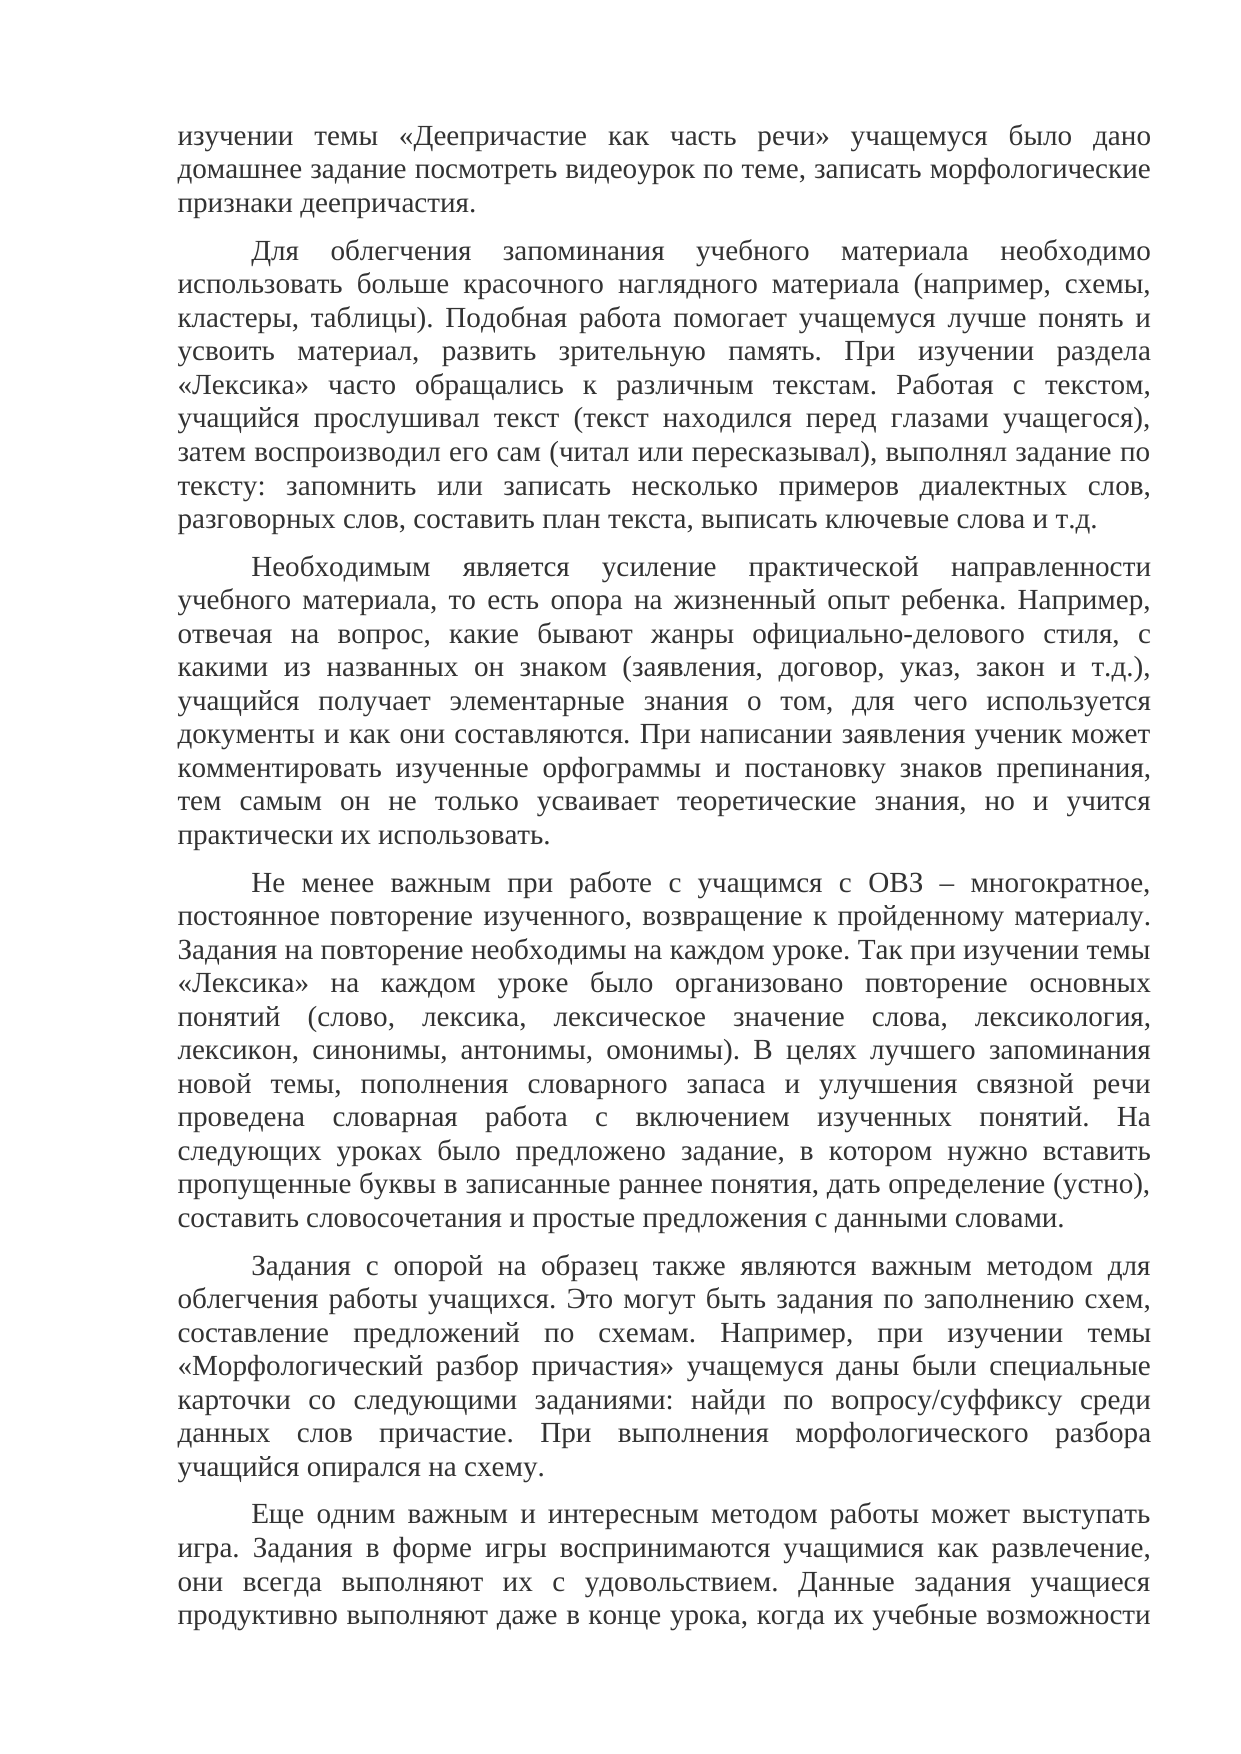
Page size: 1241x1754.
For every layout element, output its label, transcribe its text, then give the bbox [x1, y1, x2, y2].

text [177, 1497, 1152, 1631]
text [177, 118, 1152, 219]
text Задания с опорой на образец также являются важным методом для облегчения работы учащихся. Это могут быть задания по заполнению схем, составление предложений по схемам. Например, при изучении темы «Морфологический разбор причастия» учащемуся даны были специальные карточки со следующими заданиями: найди по вопросу/суффиксу среди данных слов причастие. При выполнения морфологического разбора учащийся опирался на схему. [177, 1248, 1152, 1482]
text Для облегчения запоминания учебного материала необходимо использовать больше красочного наглядного материала (например, схемы, кластеры, таблицы). Подобная работа помогает учащемуся лучше понять и усвоить материал, развить зрительную память. При изучении раздела «Лексика» часто обращались к различным текстам. Работая с текстом, учащийся прослушивал текст (текст находился перед глазами учащегося), затем воспроизводил его сам (читал или пересказывал), выполнял задание по тексту: запомнить или записать несколько примеров диалектных слов, разговорных слов, составить план текста, выписать ключевые слова и т.д. [177, 233, 1152, 535]
text Не менее важным при работе с учащимся с ОВЗ – многократное, постоянное повторение изученного, возвращение к пройденному материалу. Задания на повторение необходимы на каждом уроке. Так при изучении темы «Лексика» на каждом уроке было организовано повторение основных понятий (слово, лексика, лексическое значение слова, лексикология, лексикон, синонимы, антонимы, омонимы). В целях лучшего запоминания новой темы, пополнения словарного запаса и улучшения связной речи проведена словарная работа с включением изученных понятий. На следующих уроках было предложено задание, в котором нужно вставить пропущенные буквы в записанные раннее понятия, дать определение (устно), составить словосочетания и простые предложения с данными словами. [177, 865, 1152, 1234]
text Необходимым является усиление практической направленности учебного материала, то есть опора на жизненный опыт ребенка. Например, отвечая на вопрос, какие бывают жанры официально-делового стиля, с какими из названных он знаком (заявления, договор, указ, закон и т.д.), учащийся получает элементарные знания о том, для чего используется документы и как они составляются. При написании заявления ученик может комментировать изученные орфограммы и постановку знаков препинания, тем самым он не только усваивает теоретические знания, но и учится практически их использовать. [177, 549, 1152, 851]
